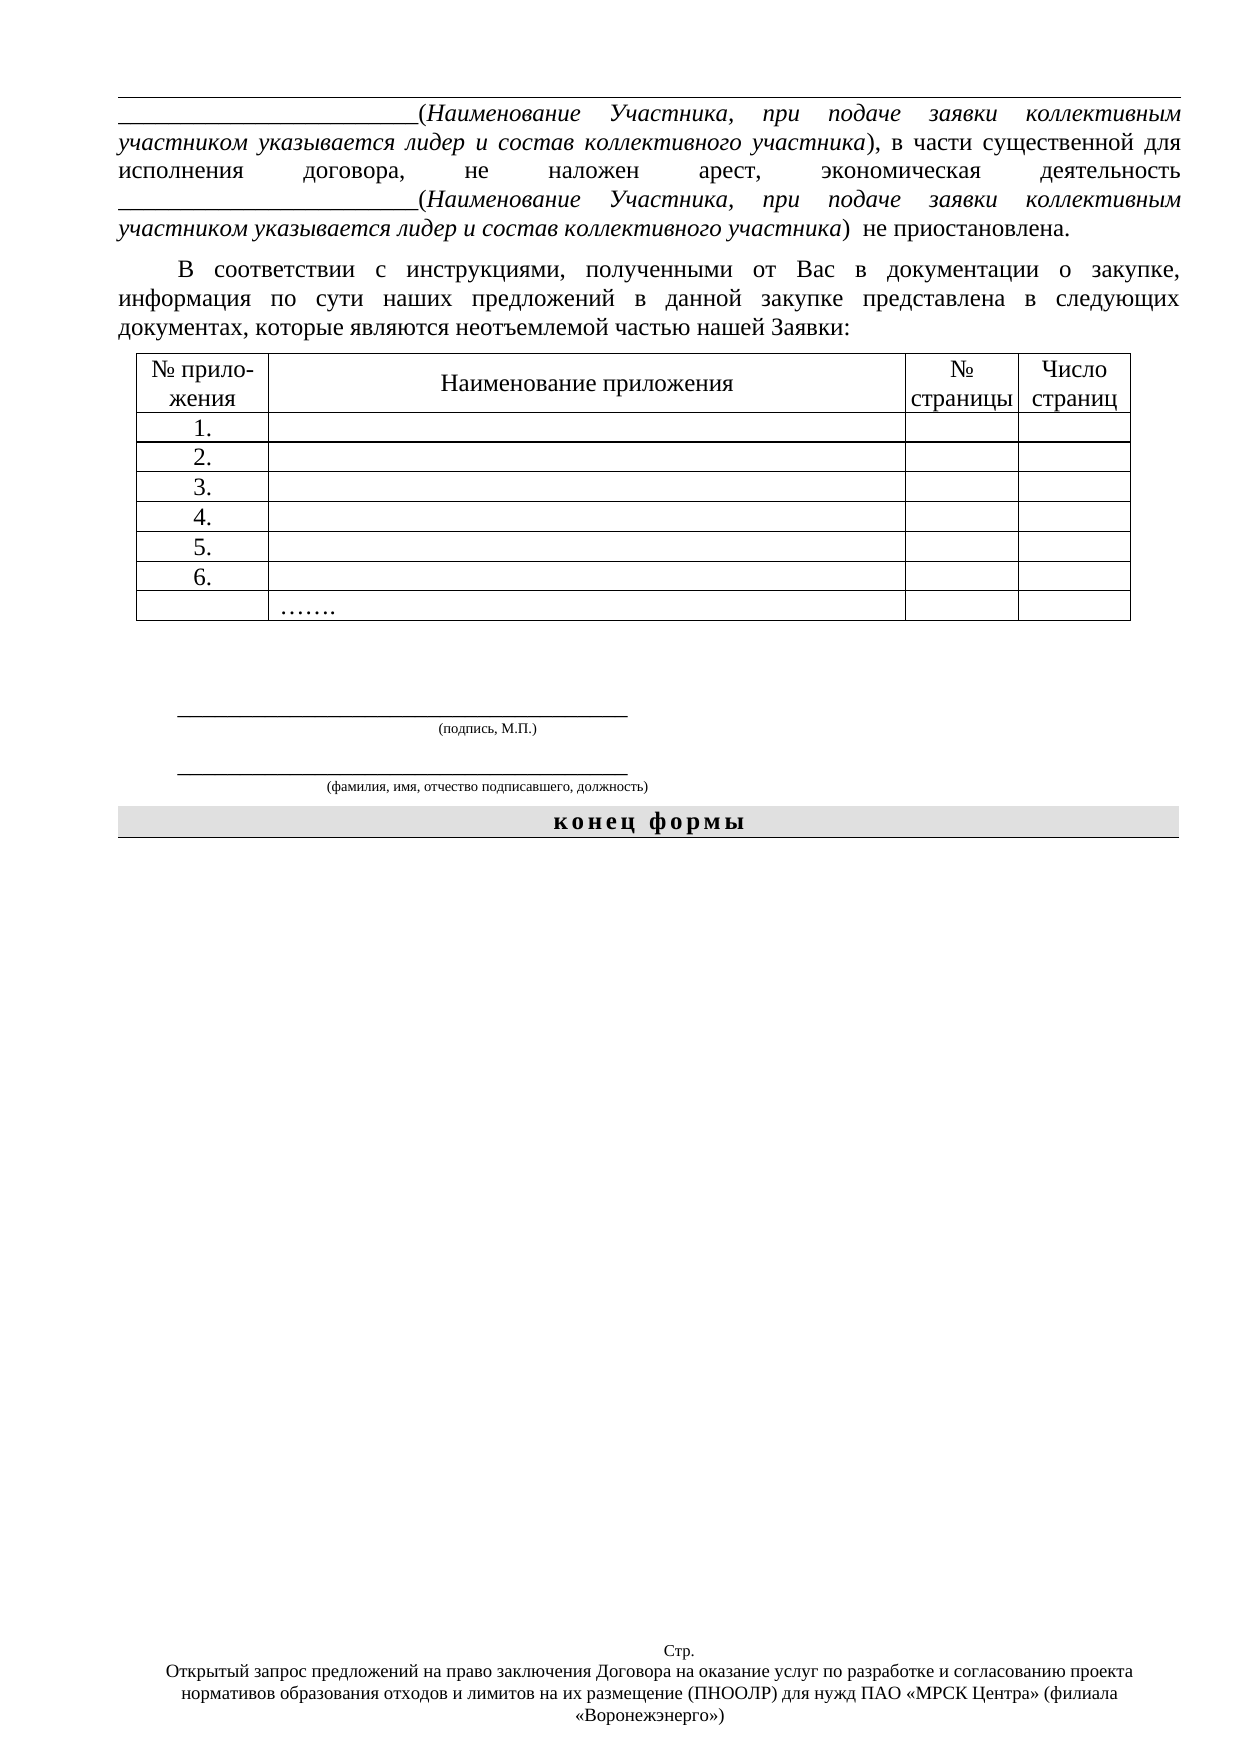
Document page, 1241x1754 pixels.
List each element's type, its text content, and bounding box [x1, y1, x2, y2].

table_header Число страниц [1019, 354, 1130, 412]
table_cell [1019, 443, 1130, 471]
table_header Наименование приложения [269, 354, 905, 412]
table_cell [906, 413, 1018, 441]
table_cell ……. [269, 591, 905, 620]
table_cell [269, 472, 905, 501]
table_cell [1019, 413, 1130, 441]
table_cell 4. [137, 502, 268, 531]
table_cell 3. [137, 472, 268, 501]
table_cell [1019, 472, 1130, 501]
table_cell [137, 591, 268, 620]
table_cell [269, 413, 905, 441]
text (подпись, М.П.) [118, 720, 797, 749]
table_header № прило-жения [137, 354, 268, 412]
text ____________________________________ [118, 749, 1181, 777]
table_cell 2. [137, 443, 268, 471]
table_cell [269, 562, 905, 590]
table_cell [1019, 532, 1130, 561]
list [118, 98, 1181, 242]
table_cell [269, 502, 905, 531]
text В соответствии с инструкциями, полученными от Вас в документации о закупке, информация по сути наших предложений в данной закупке представлена в следующих документах, которые являются неотъемлемой частью нашей Заявки: [118, 254, 1181, 341]
text ____________________________________ [118, 691, 1181, 720]
table_cell [269, 443, 905, 471]
table_cell [1019, 591, 1130, 620]
table_cell [906, 532, 1018, 561]
table_header № страницы [906, 354, 1018, 412]
table_cell 6. [137, 562, 268, 590]
text (фамилия, имя, отчество подписавшего, должность) [118, 777, 797, 806]
table_cell [906, 562, 1018, 590]
table_cell [906, 443, 1018, 471]
text конец формы [118, 806, 1179, 837]
table_cell 1. [137, 413, 268, 441]
table_cell [269, 532, 905, 561]
table_cell [1019, 562, 1130, 590]
table_cell 5. [137, 532, 268, 561]
table_cell [906, 502, 1018, 531]
table_cell [1019, 502, 1130, 531]
table_cell [906, 591, 1018, 620]
table_cell [906, 472, 1018, 501]
